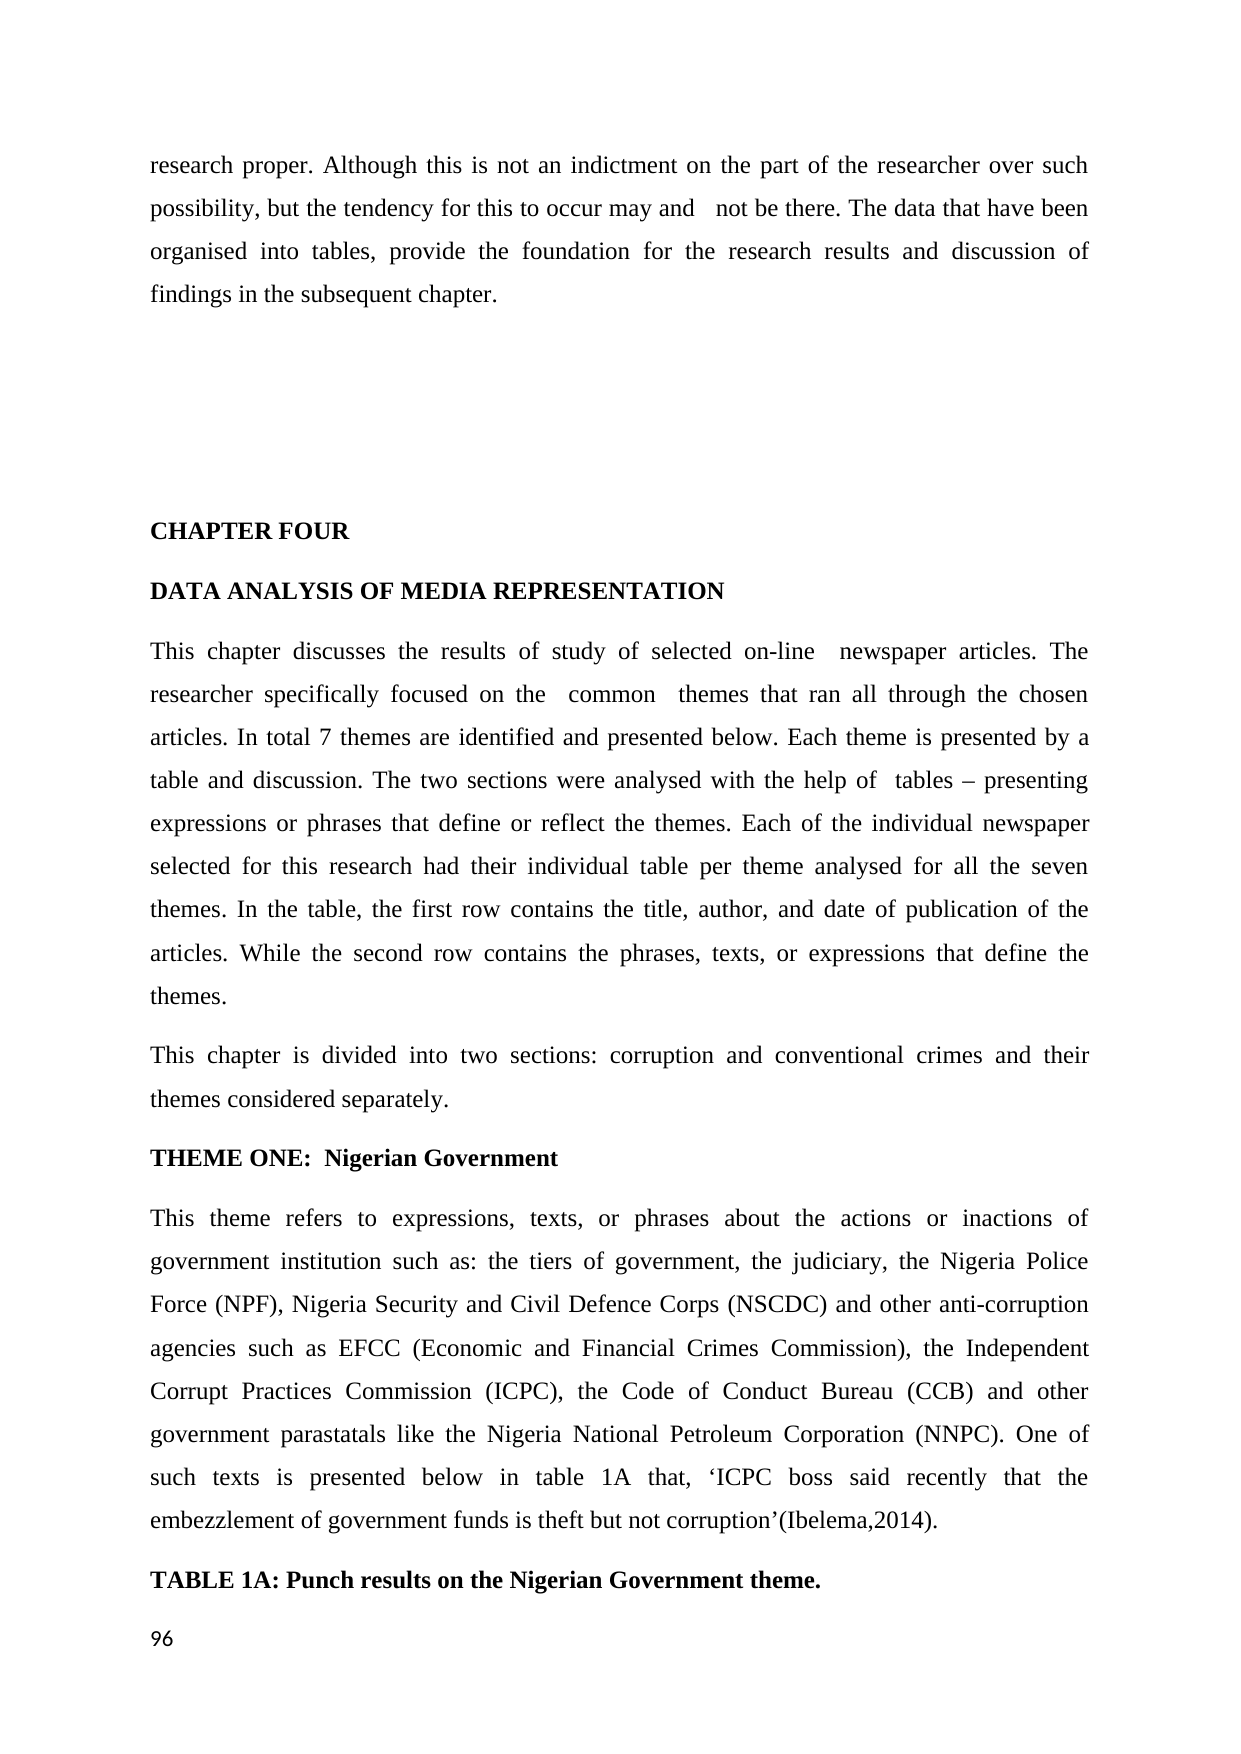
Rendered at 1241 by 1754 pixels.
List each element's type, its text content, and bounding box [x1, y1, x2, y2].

subtitle TABLE 1A: Punch results on the Nigerian Government theme. [150, 1565, 1090, 1594]
text This chapter is divided into two sections: corruption and conventional crimes and their themes considered separately. [150, 1041, 1090, 1112]
text This chapter discusses the results of study of selected on-line newspaper articles. The researcher specifically focused on the common themes that ran all through the chosen articles. In total 7 themes are identified and presented below. Each theme is presented by a table and discussion. The two sections were analysed with the help of tables – presenting expressions or phrases that define or reflect the themes. Each of the individual newspaper selected for this research had their individual table per theme analysed for all the seven themes. In the table, the first row contains the title, author, and date of publication of the articles. While the second row contains the phrases, texts, or expressions that define the themes. [150, 636, 1090, 1009]
subtitle THEME ONE: Nigerian Government [150, 1143, 1090, 1172]
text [150, 150, 1090, 308]
text DATA ANALYSIS OF MEDIA REPRESENTATION [150, 576, 1090, 605]
subtitle CHAPTER FOUR [150, 516, 1090, 545]
text This theme refers to expressions, texts, or phrases about the actions or inactions of government institution such as: the tiers of government, the judiciary, the Nigeria Police Force (NPF), Nigeria Security and Civil Defence Corps (NSCDC) and other anti-corruption agencies such as EFCC (Economic and Financial Crimes Commission), the Independent Corrupt Practices Commission (ICPC), the Code of Conduct Bureau (CCB) and other government parastatals like the Nigeria National Petroleum Corporation (NNPC). One of such texts is presented below in table 1A that, ‘ICPC boss said recently that the embezzlement of government funds is theft but not corruption’(Ibelema,2014). [150, 1203, 1090, 1534]
